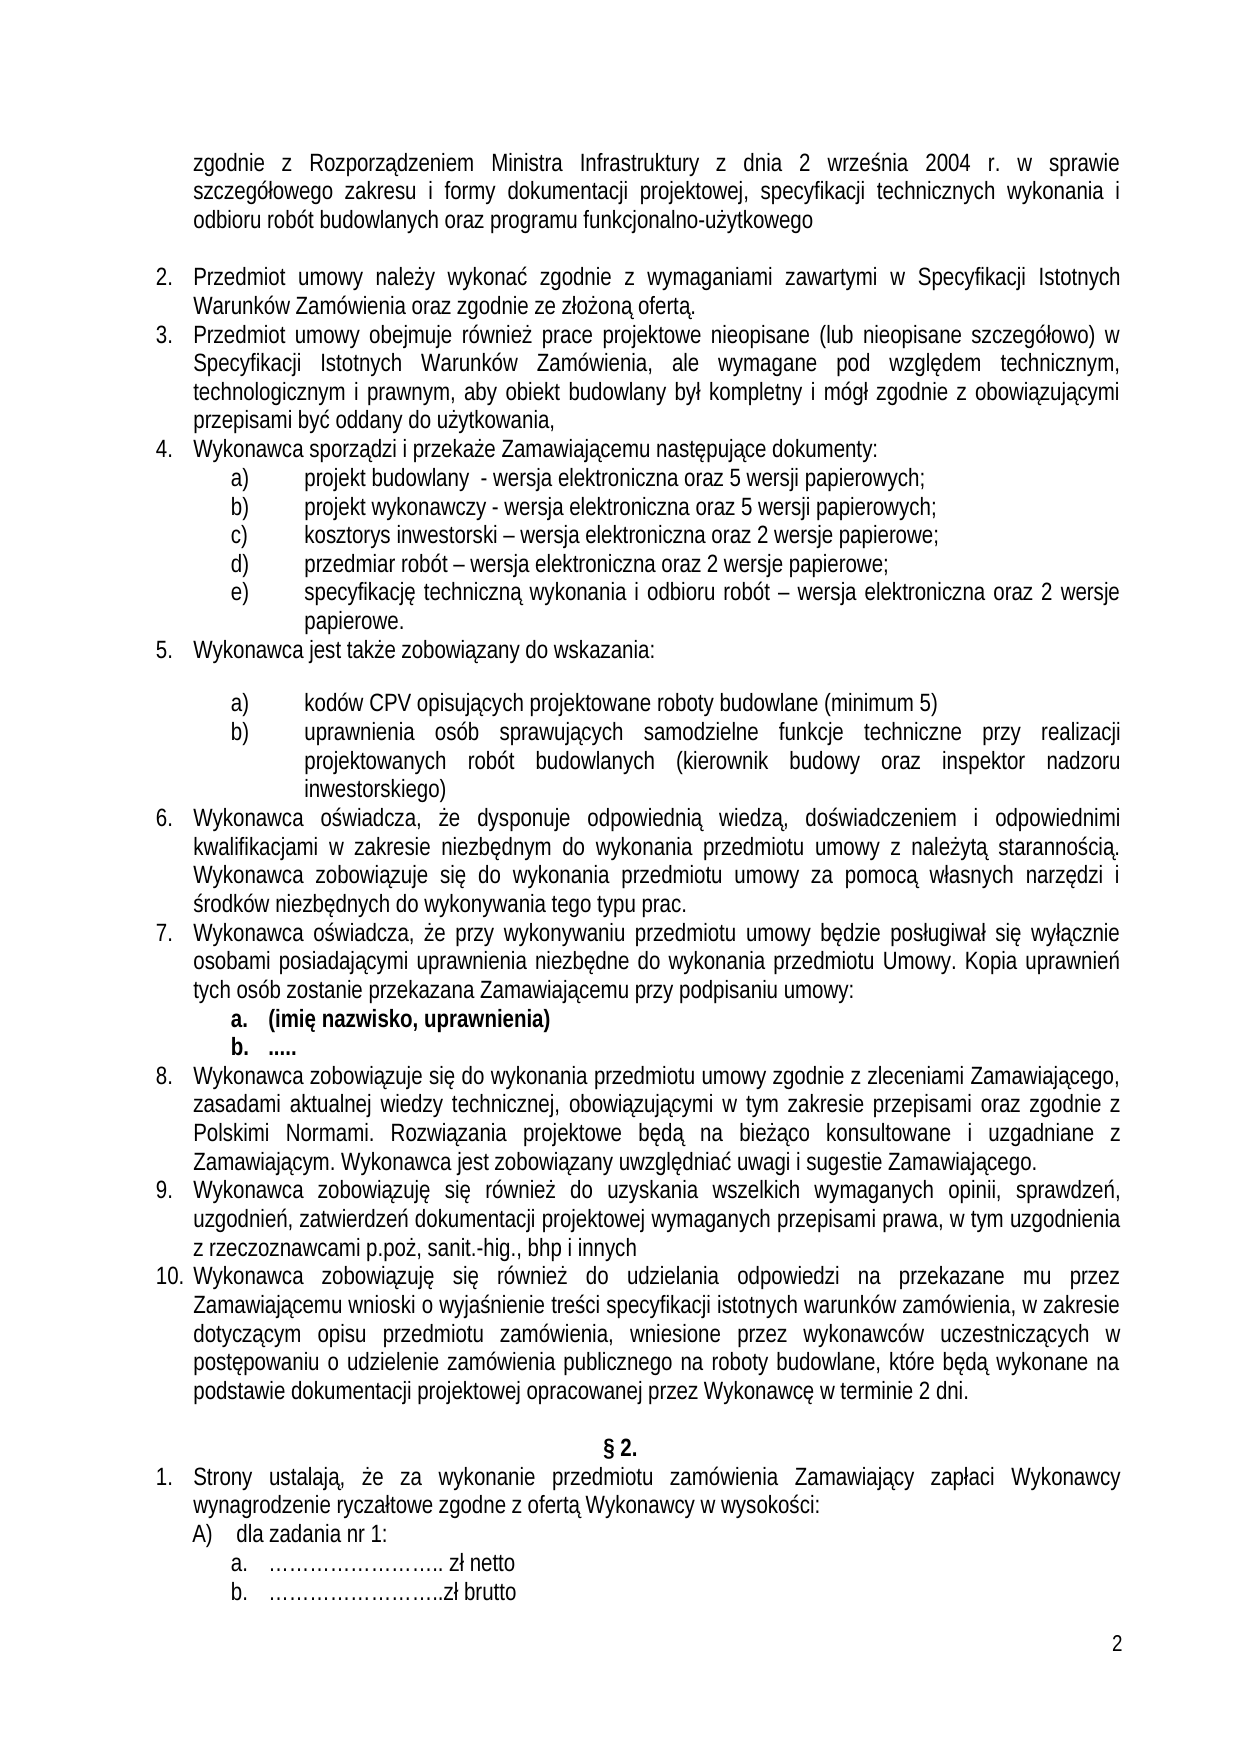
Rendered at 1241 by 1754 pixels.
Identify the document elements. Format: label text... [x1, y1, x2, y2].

list Przedmiot umowy obejmuje również prace projektowe nieopisane (lub nieopisane szczegółowo) w Specyfikacji Istotnych Warunków Zamówienia, ale wymagane pod względem technicznym, technologicznym i prawnym, aby obiekt budowlany był kompletny i mógł zgodnie z obowiązującymi przepisami być oddany do użytkowania, [156, 319, 1122, 434]
list dla zadania nr 1: [192, 1519, 1122, 1548]
list Strony ustalają, że za wykonanie przedmiotu zamówienia Zamawiający zapłaci Wykonawcy wynagrodzenie ryczałtowe zgodne z ofertą Wykonawcy w wysokości: [156, 1462, 1122, 1519]
list Przedmiot umowy należy wykonać zgodnie z wymaganiami zawartymi w Specyfikacji Istotnych Warunków Zamówienia oraz zgodnie ze złożoną ofertą. [156, 262, 1122, 319]
list kosztorys inwestorski – wersja elektroniczna oraz 2 wersje papierowe; [231, 520, 1122, 549]
list projekt budowlany - wersja elektroniczna oraz 5 wersji papierowych; [231, 463, 1122, 491]
list kodów CPV opisujących projektowane roboty budowlane (minimum 5) [231, 688, 1122, 717]
list Wykonawca jest także zobowiązany do wskazania: [156, 635, 1122, 663]
list Wykonawca zobowiązuję się również do udzielania odpowiedzi na przekazane mu przez Zamawiającemu wnioski o wyjaśnienie treści specyfikacji istotnych warunków zamówienia, w zakresie dotyczącym opisu przedmiotu zamówienia, wniesione przez wykonawców uczestniczących w postępowaniu o udzielenie zamówienia publicznego na roboty budowlane, które będą wykonane na podstawie dokumentacji projektowej opracowanej przez Wykonawcę w terminie 2 dni. [156, 1261, 1122, 1404]
list Wykonawca zobowiązuję się również do uzyskania wszelkich wymaganych opinii, sprawdzeń, uzgodnień, zatwierdzeń dokumentacji projektowej wymaganych przepisami prawa, w tym uzgodnienia z rzeczoznawcami p.poż, sanit.-hig., bhp i innych [156, 1175, 1122, 1261]
list …………………….. zł netto [231, 1548, 1122, 1576]
list Wykonawca oświadcza, że przy wykonywaniu przedmiotu umowy będzie posługiwał się wyłącznie osobami posiadającymi uprawnienia niezbędne do wykonania przedmiotu Umowy. Kopia uprawnień tych osób zostanie przekazana Zamawiającemu przy podpisaniu umowy: [156, 918, 1122, 1003]
list przedmiar robót – wersja elektroniczna oraz 2 wersje papierowe; [231, 549, 1122, 577]
list projekt wykonawczy - wersja elektroniczna oraz 5 wersji papierowych; [231, 491, 1122, 520]
list (imię nazwisko, uprawnienia) [231, 1003, 1122, 1032]
list ..... [231, 1032, 1122, 1061]
list Wykonawca sporządzi i przekaże Zamawiającemu następujące dokumenty: [156, 434, 1122, 463]
list specyfikację techniczną wykonania i odbioru robót – wersja elektroniczna oraz 2 wersje papierowe. [231, 577, 1122, 635]
list Wykonawca oświadcza, że dysponuje odpowiednią wiedzą, doświadczeniem i odpowiednimi kwalifikacjami w zakresie niezbędnym do wykonania przedmiotu umowy z należytą starannością. Wykonawca zobowiązuje się do wykonania przedmiotu umowy za pomocą własnych narzędzi i środków niezbędnych do wykonywania tego typu prac. [156, 803, 1122, 918]
text zgodnie z Rozporządzeniem Ministra Infrastruktury z dnia 2 września 2004 r. w sprawie szczegółowego zakresu i formy dokumentacji projektowej, specyfikacji technicznych wykonania i odbioru robót budowlanych oraz programu funkcjonalno-użytkowego [193, 148, 1122, 234]
list ……………………..zł brutto [231, 1576, 1122, 1605]
list Wykonawca zobowiązuje się do wykonania przedmiotu umowy zgodnie z zleceniami Zamawiającego, zasadami aktualnej wiedzy technicznej, obowiązującymi w tym zakresie przepisami oraz zgodnie z Polskimi Normami. Rozwiązania projektowe będą na bieżąco konsultowane i uzgadniane z Zamawiającym. Wykonawca jest zobowiązany uwzględniać uwagi i sugestie Zamawiającego. [156, 1061, 1122, 1175]
list uprawnienia osób sprawujących samodzielne funkcje techniczne przy realizacji projektowanych robót budowlanych (kierownik budowy oraz inspektor nadzoru inwestorskiego) [231, 717, 1122, 803]
text § 2. [118, 1433, 1122, 1462]
